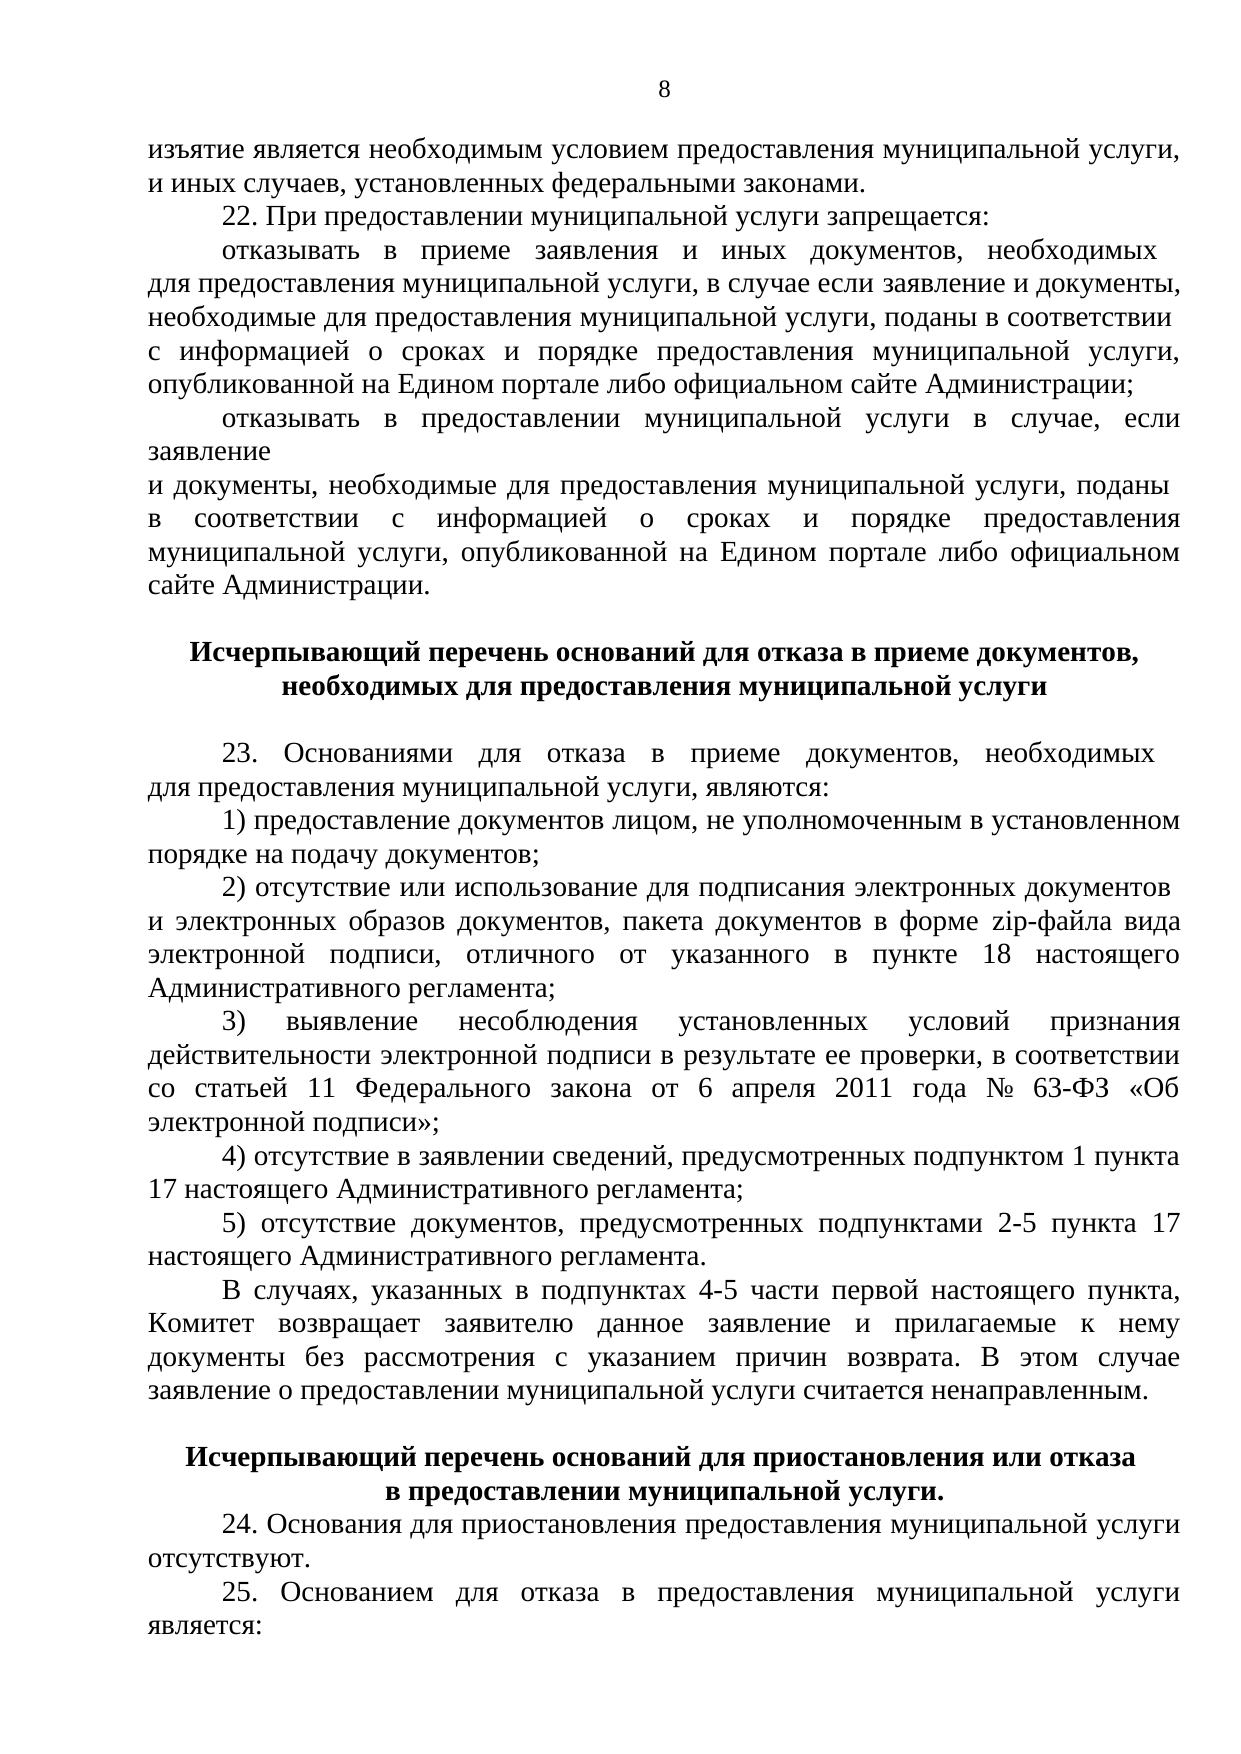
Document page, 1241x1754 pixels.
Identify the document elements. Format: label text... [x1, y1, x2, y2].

text 4) отсутствие в заявлении сведений, предусмотренных подпунктом 1 пункта 17 настоящего Административного регламента; [148, 1138, 1181, 1205]
text 22. При предоставлении муниципальной услуги запрещается: [148, 198, 1181, 232]
text 25. Основанием для отказа в предоставления муниципальной услуги является: [148, 1574, 1181, 1641]
text 5) отсутствие документов, предусмотренных подпунктами 2-5 пункта 17 настоящего Административного регламента. [148, 1205, 1181, 1272]
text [148, 131, 1181, 198]
text 2) отсутствие или использование для подписания электронных документов и электронных образов документов, пакета документов в форме zip-файла вида электронной подписи, отличного от указанного в пункте 18 настоящего Административного регламента; [148, 869, 1181, 1003]
text Исчерпывающий перечень оснований для отказа в приеме документов, необходимых для предоставления муниципальной услуги [148, 634, 1181, 702]
text отказывать в предоставлении муниципальной услуги в случае, если заявление и документы, необходимые для предоставления муниципальной услуги, поданы в соответствии с информацией о сроках и порядке предоставления муниципальной услуги, опубликованной на Едином портале либо официальном сайте Администрации. [148, 400, 1181, 601]
text В случаях, указанных в подпунктах 4-5 части первой настоящего пункта, Комитет возвращает заявителю данное заявление и прилагаемые к нему документы без рассмотрения с указанием причин возврата. В этом случае заявление о предоставлении муниципальной услуги считается ненаправленным. [148, 1272, 1181, 1406]
text 1) предоставление документов лицом, не уполномоченным в установленном порядке на подачу документов; [148, 802, 1181, 869]
text отказывать в приеме заявления и иных документов, необходимых для предоставления муниципальной услуги, в случае если заявление и документы, необходимые для предоставления муниципальной услуги, поданы в соответствии с информацией о сроках и порядке предоставления муниципальной услуги, опубликованной на Едином портале либо официальном сайте Администрации; [148, 232, 1181, 400]
text 23. Основаниями для отказа в приеме документов, необходимых для предоставления муниципальной услуги, являются: [148, 735, 1181, 802]
text 3) выявление несоблюдения установленных условий признания действительности электронной подписи в результате ее проверки, в соответствии со статьей 11 Федерального закона от 6 апреля 2011 года № 63-ФЗ «Об электронной подписи»; [148, 1003, 1181, 1138]
text Исчерпывающий перечень оснований для приостановления или отказа в предоставлении муниципальной услуги. [148, 1439, 1181, 1507]
text 24. Основания для приостановления предоставления муниципальной услуги отсутствуют. [148, 1507, 1181, 1574]
